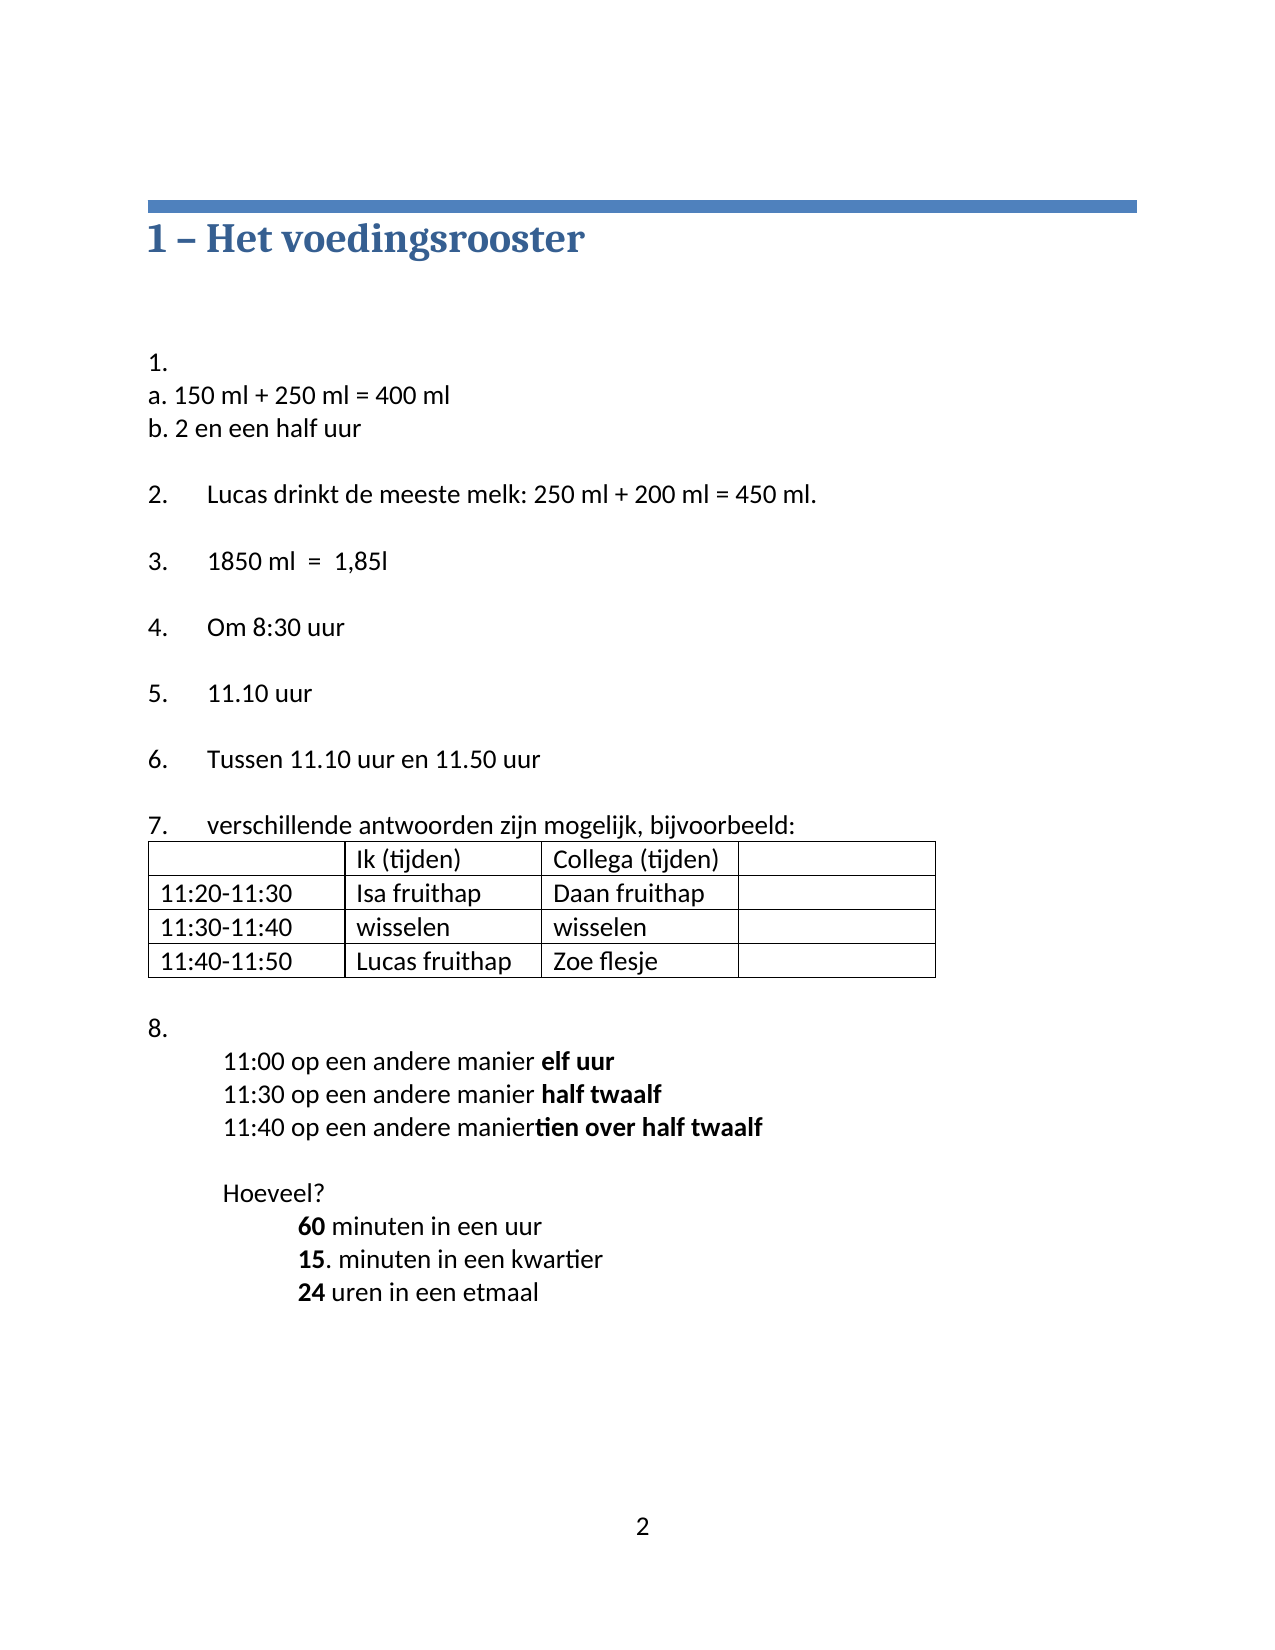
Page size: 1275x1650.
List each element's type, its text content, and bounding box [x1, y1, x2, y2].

subtitle 1 – Het voedingsrooster [148, 213, 1137, 262]
table_header a. 150 ml + 250 ml = 400 ml b. 2 en een half uur Lucas drinkt de meeste melk: 250 ml + 200 ml = 450 ml. 1850 ml = 1,85l Om 8:30 uur 11.10 uur Tussen 11.10 uur en 11.50 uur verschillende antwoorden zijn mogelijk, bijvoorbeeld: 11:00 op een andere manier elf uur 11:30 op een andere manier half twaalf 11:40 op een andere maniertien over half twaalf Hoeveel? 60 minuten in een uur 15. minuten in een kwartier 24 uren in een etmaal [136, 346, 1181, 1374]
